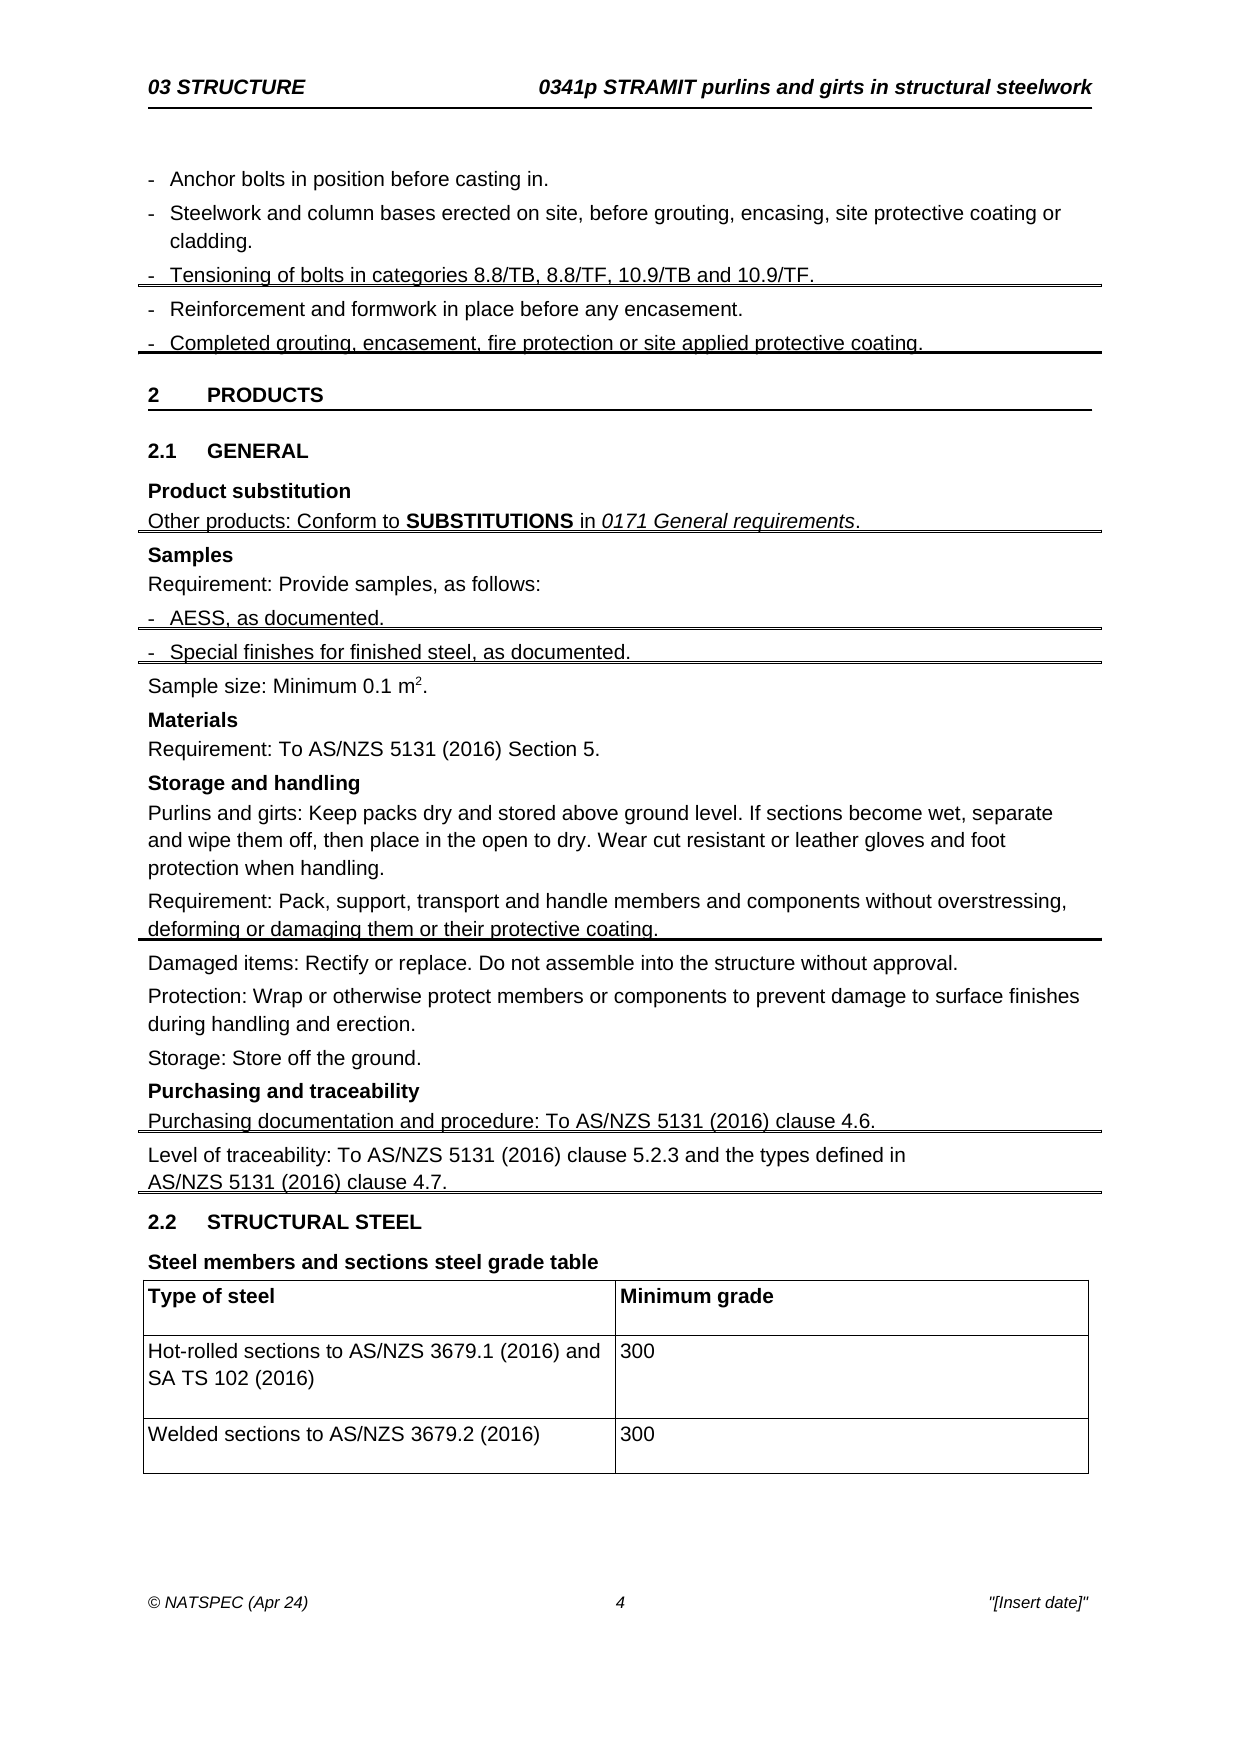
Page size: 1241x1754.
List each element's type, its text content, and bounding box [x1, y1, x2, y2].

subtitle Purchasing and traceability [148, 1079, 1092, 1103]
text Level of traceability: To AS/NZS 5131 (2016) clause 5.2.3 and the types defined in AS/NZS 5131 (2016) clause 4.7. [148, 1142, 1092, 1191]
text Purlins and girts: Keep packs dry and stored above ground level. If sections become wet, separate and wipe them off, then place in the open to dry. Wear cut resistant or leather gloves and foot protection when handling. [148, 800, 1092, 879]
subtitle Product substitution [148, 479, 1092, 503]
table_cell Welded sections to AS/NZS 3679.2 (2016) [144, 1419, 615, 1473]
subtitle Materials [148, 707, 1092, 731]
subtitle Products [148, 383, 1092, 409]
text Purchasing documentation and procedure: To AS/NZS 5131 (2016) clause 4.6. [148, 1109, 1092, 1130]
text Anchor bolts in position before casting in. [148, 167, 1092, 191]
text Requirement: To AS/NZS 5131 (2016) Section 5. [148, 737, 1092, 761]
text Steelwork and column bases erected on site, before grouting, encasing, site protective coating or cladding. [148, 201, 1092, 253]
text Requirement: Provide samples, as follows: [148, 572, 1092, 596]
text AESS, as documented. [148, 606, 1092, 627]
text Damaged items: Rectify or replace. Do not assemble into the structure without approval. [148, 950, 1092, 974]
subtitle Structural steel [148, 1210, 1092, 1234]
text Special finishes for finished steel, as documented. [148, 640, 1092, 661]
text Storage: Store off the ground. [148, 1045, 1092, 1069]
subtitle Steel members and sections steel grade table [148, 1250, 1092, 1274]
table_cell 300 [616, 1419, 1088, 1473]
text Other products: Conform to SUBSTITUTIONS in 0171 General requirements. [148, 509, 1092, 530]
table_cell Hot-rolled sections to AS/NZS 3679.1 (2016) and SA TS 102 (2016) [144, 1336, 615, 1417]
subtitle Samples [148, 542, 1092, 566]
text Requirement: Pack, support, transport and handle members and components without overstressing, deforming or damaging them or their protective coating. [148, 889, 1092, 938]
subtitle Storage and handling [148, 771, 1092, 795]
text Reinforcement and formwork in place before any encasement. [148, 296, 1092, 321]
text Sample size: Minimum 0.1 m2. [148, 674, 1092, 698]
table_header Minimum grade [616, 1281, 1088, 1335]
text Completed grouting, encasement, fire protection or site applied protective coating. [148, 330, 1092, 351]
table_header Type of steel [144, 1281, 615, 1335]
subtitle General [148, 439, 1092, 463]
table_cell 300 [616, 1336, 1088, 1417]
text Tensioning of bolts in categories 8.8/TB, 8.8/TF, 10.9/TB and 10.9/TF. [148, 262, 1092, 284]
text Protection: Wrap or otherwise protect members or components to prevent damage to surface finishes during handling and erection. [148, 984, 1092, 1036]
